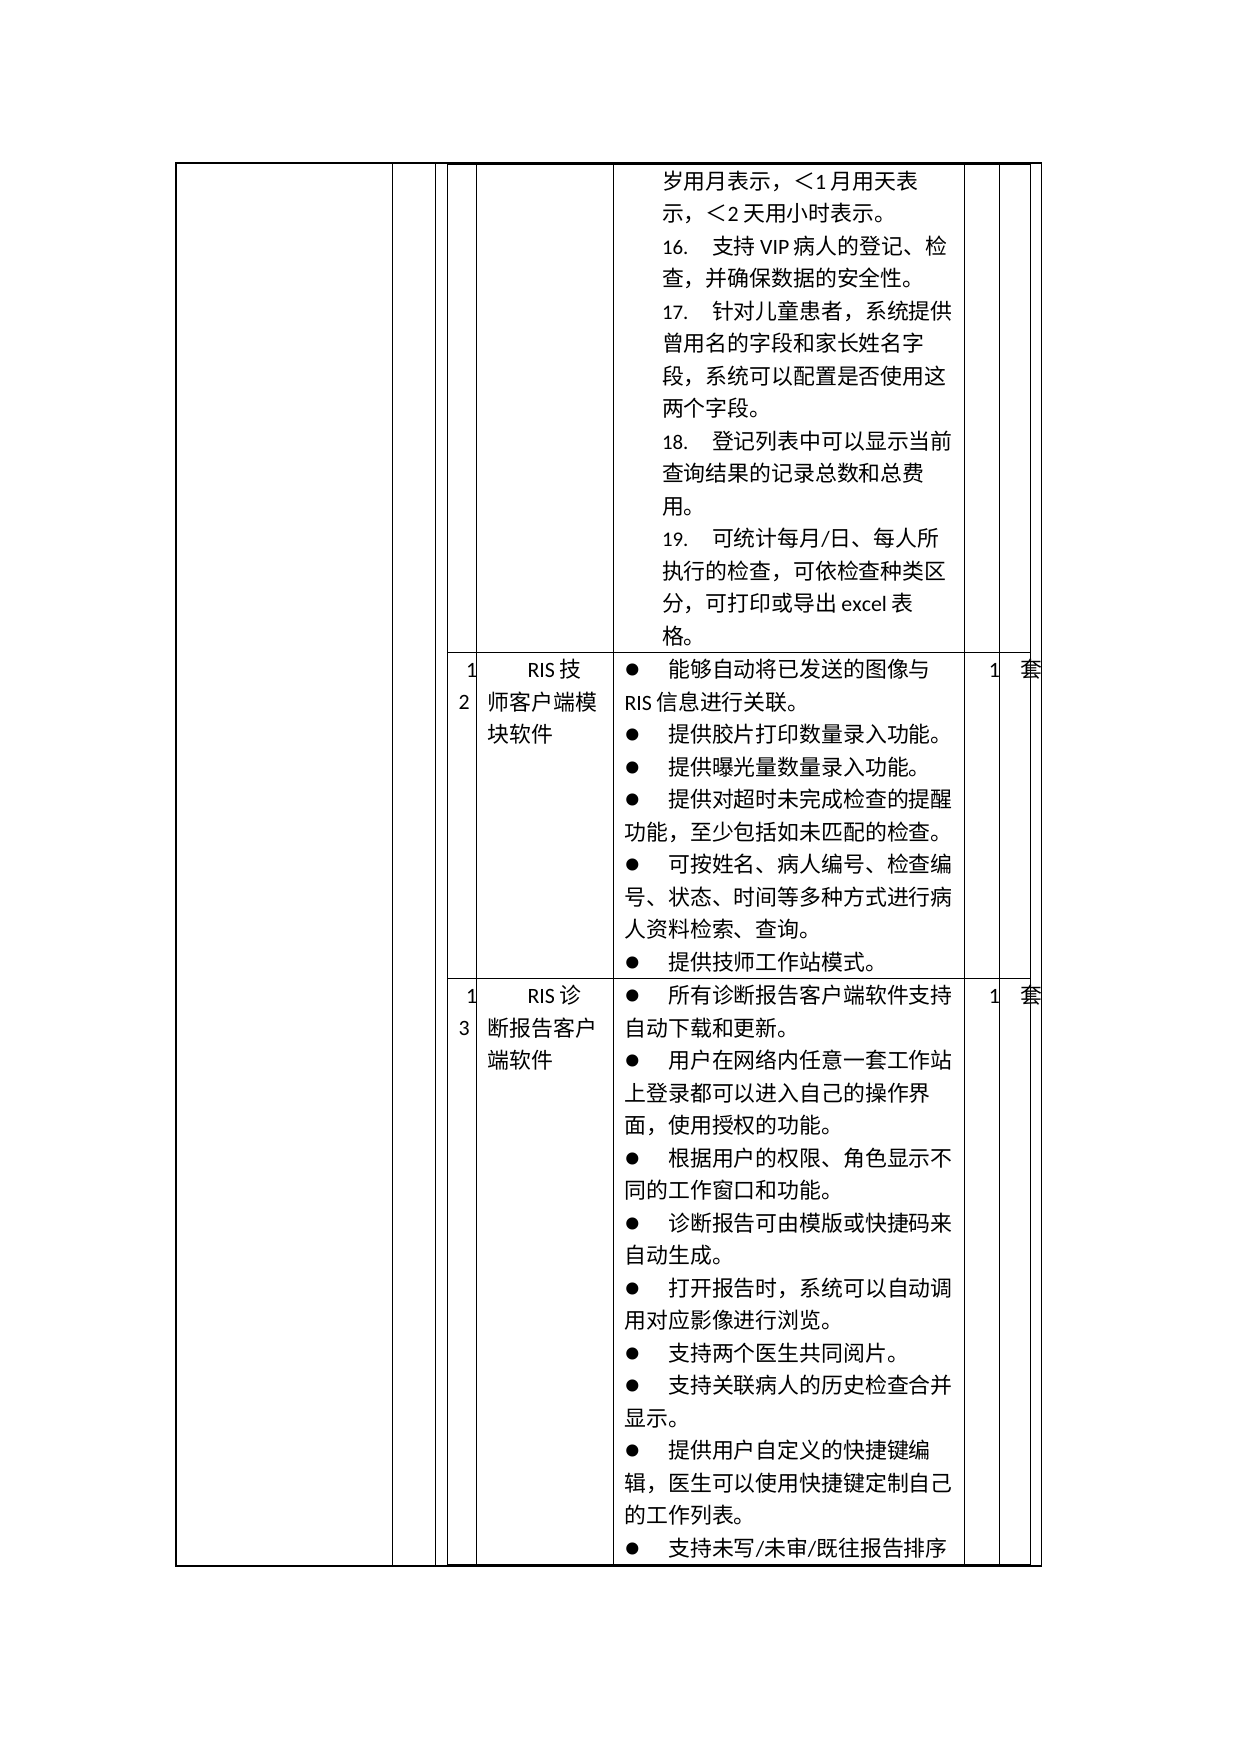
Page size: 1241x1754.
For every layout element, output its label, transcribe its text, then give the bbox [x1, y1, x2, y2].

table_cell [614, 979, 964, 1564]
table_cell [436, 164, 447, 1565]
table_cell [177, 164, 392, 1565]
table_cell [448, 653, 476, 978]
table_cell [477, 165, 613, 652]
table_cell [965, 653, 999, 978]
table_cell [965, 165, 999, 652]
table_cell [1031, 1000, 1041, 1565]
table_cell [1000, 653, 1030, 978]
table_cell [448, 979, 476, 1564]
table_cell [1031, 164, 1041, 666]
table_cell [1000, 979, 1030, 1564]
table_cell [965, 979, 999, 1564]
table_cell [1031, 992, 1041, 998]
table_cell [477, 979, 613, 1564]
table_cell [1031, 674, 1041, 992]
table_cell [448, 165, 476, 652]
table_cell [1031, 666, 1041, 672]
table_cell 1 [393, 164, 435, 1565]
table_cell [614, 165, 964, 652]
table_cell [1000, 165, 1030, 652]
